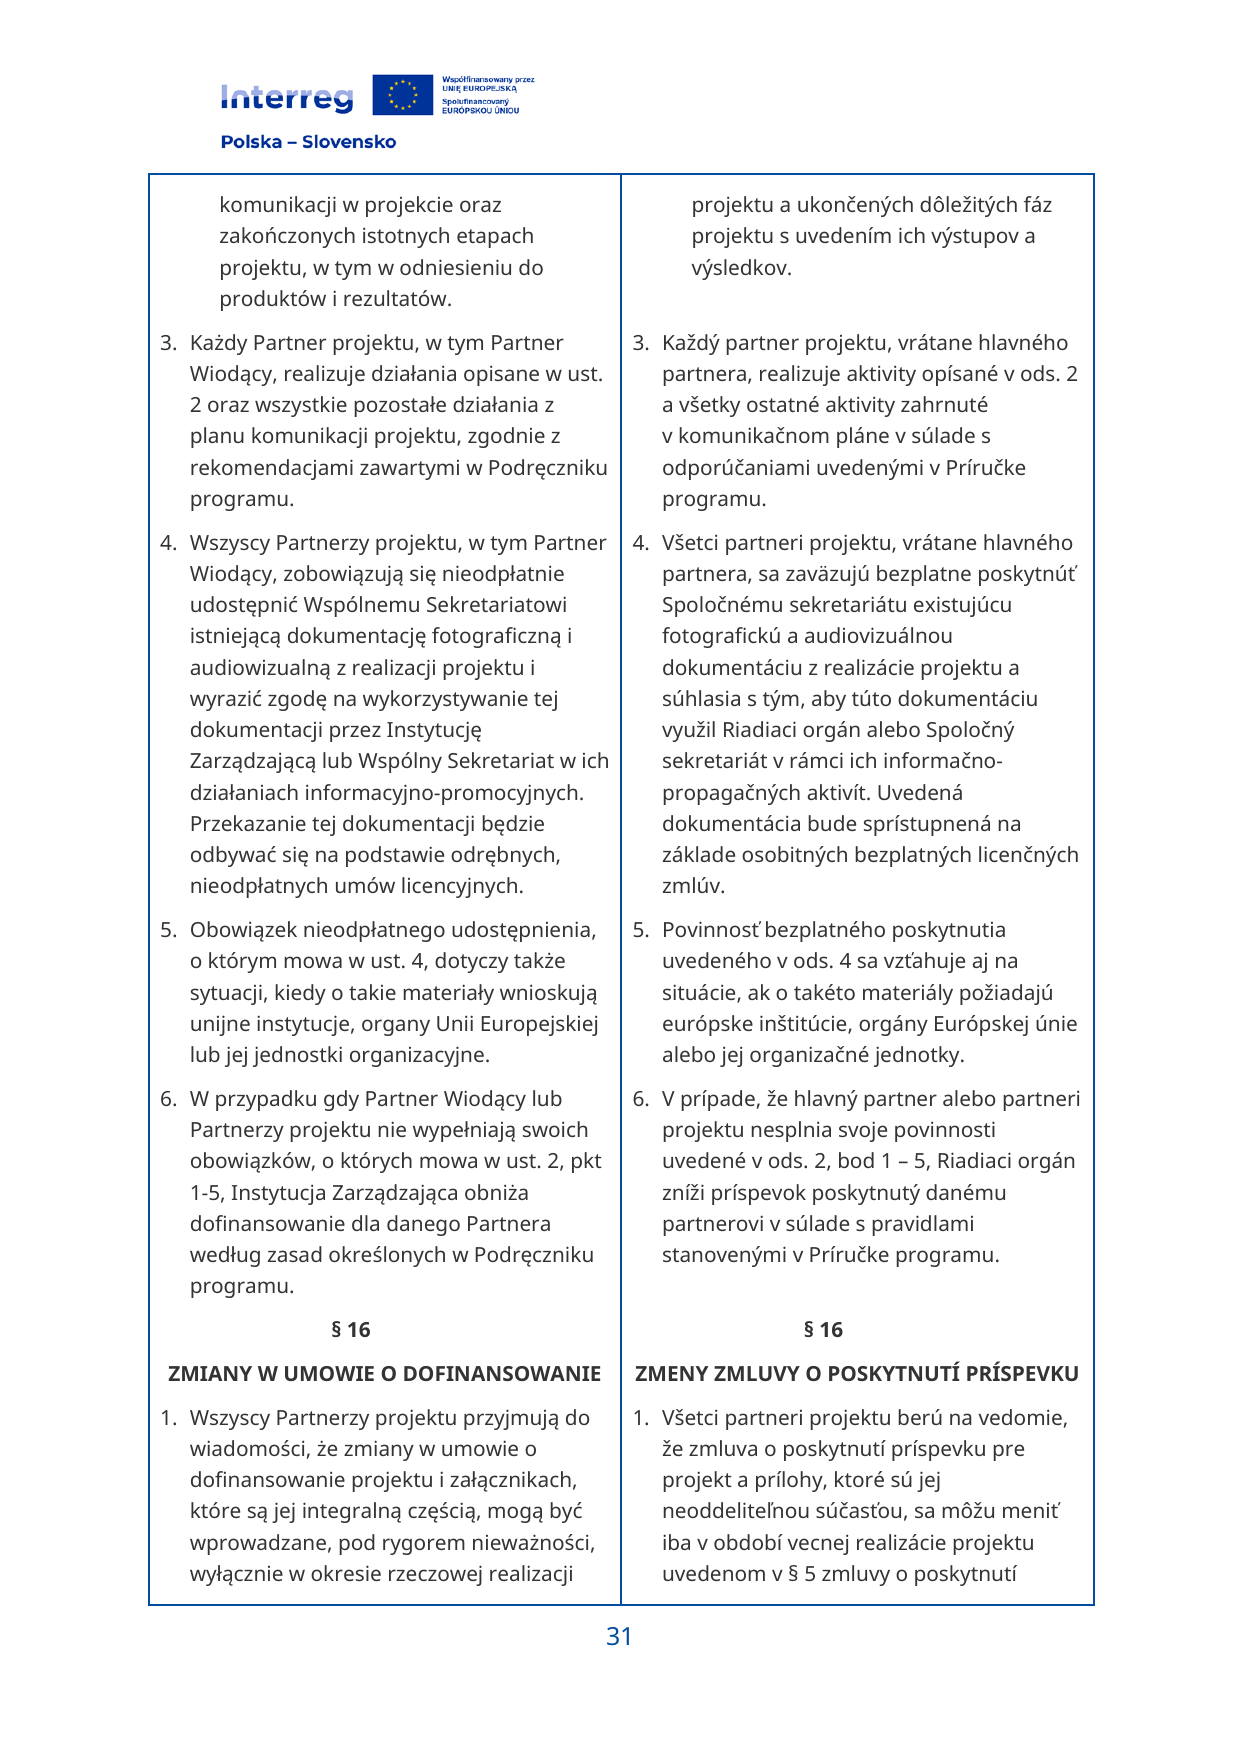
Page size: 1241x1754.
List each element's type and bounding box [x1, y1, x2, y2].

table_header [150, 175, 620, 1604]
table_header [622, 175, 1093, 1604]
picture [201, 54, 594, 173]
